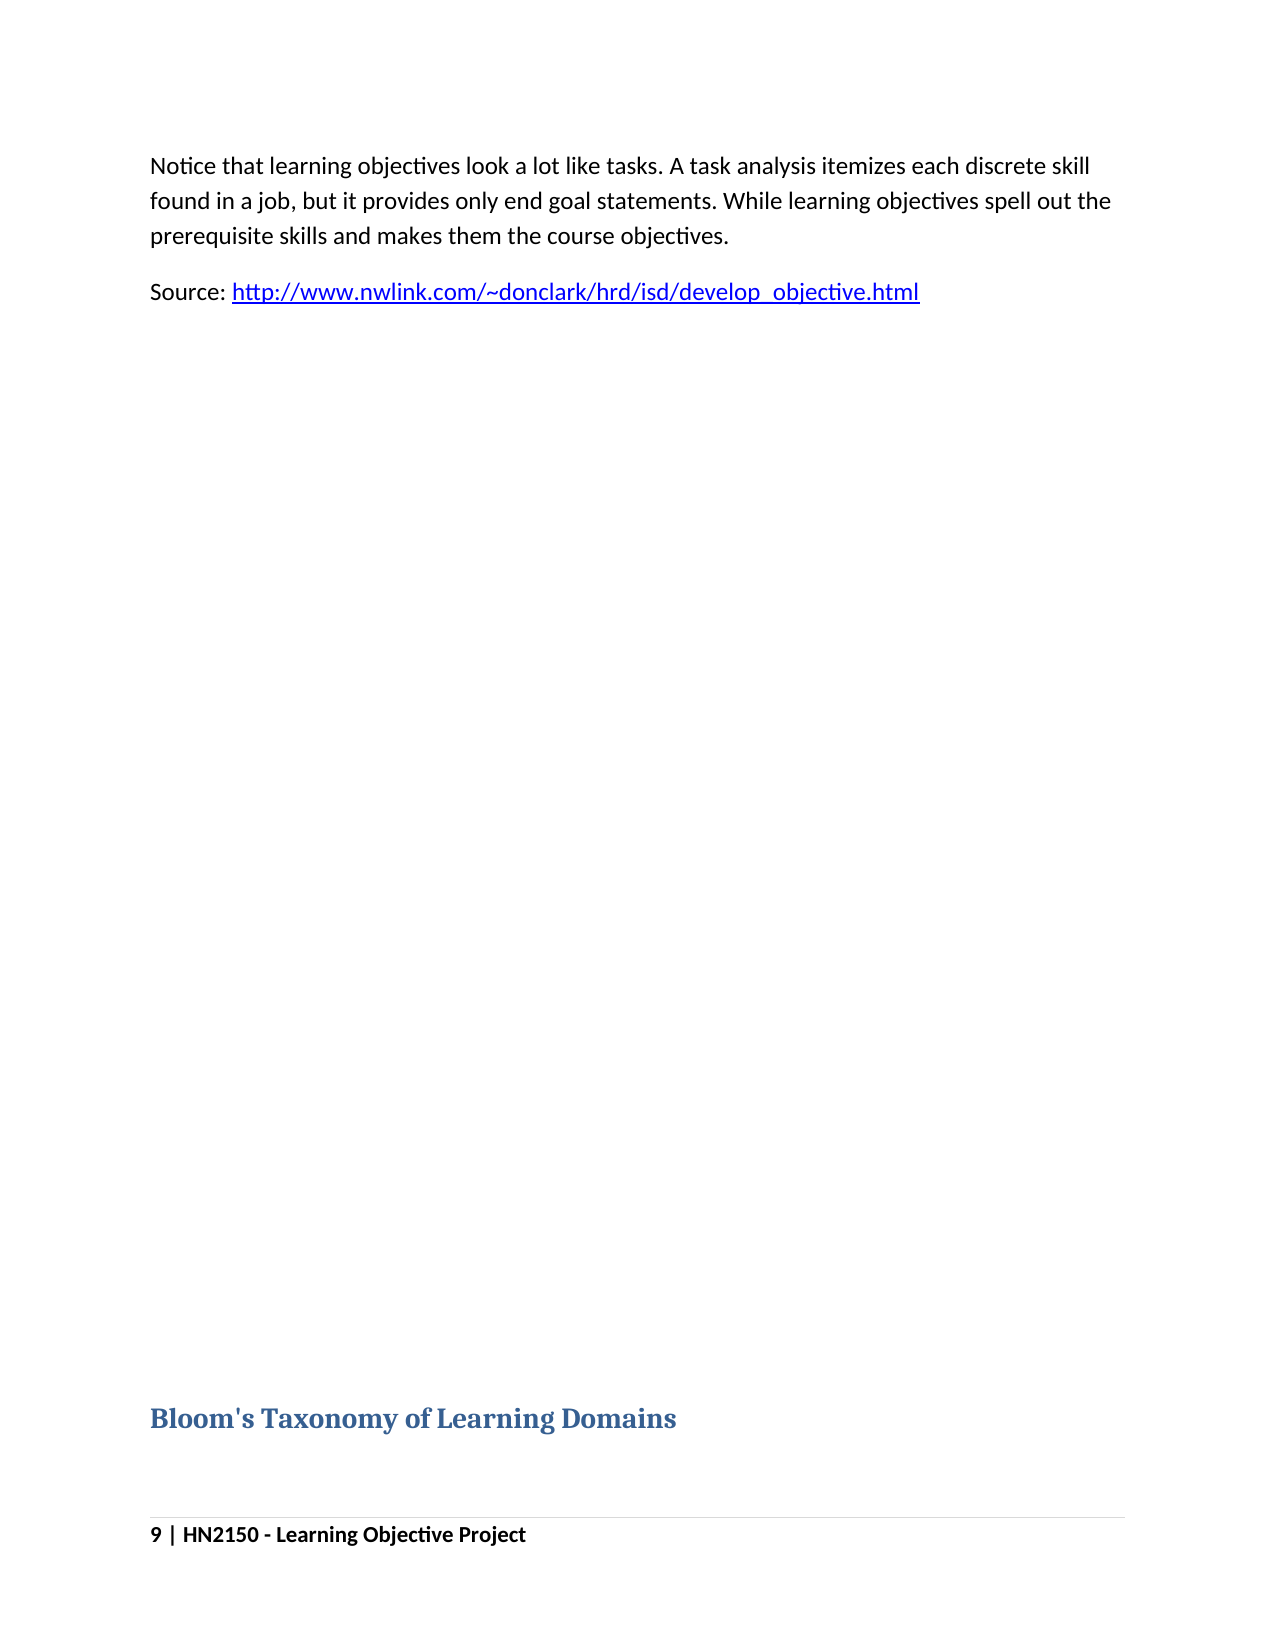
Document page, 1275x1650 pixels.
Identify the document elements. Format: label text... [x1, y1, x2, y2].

text Source: http://www.nwlink.com/~donclark/hrd/isd/develop_objective.html [150, 276, 1125, 306]
text Notice that learning objectives look a lot like tasks. A task analysis itemizes each discrete skill found in a job, but it provides only end goal statements. While learning objectives spell out the prerequisite skills and makes them the course objectives. [150, 150, 1125, 251]
subtitle Bloom's Taxonomy of Learning Domains [150, 1403, 1125, 1436]
